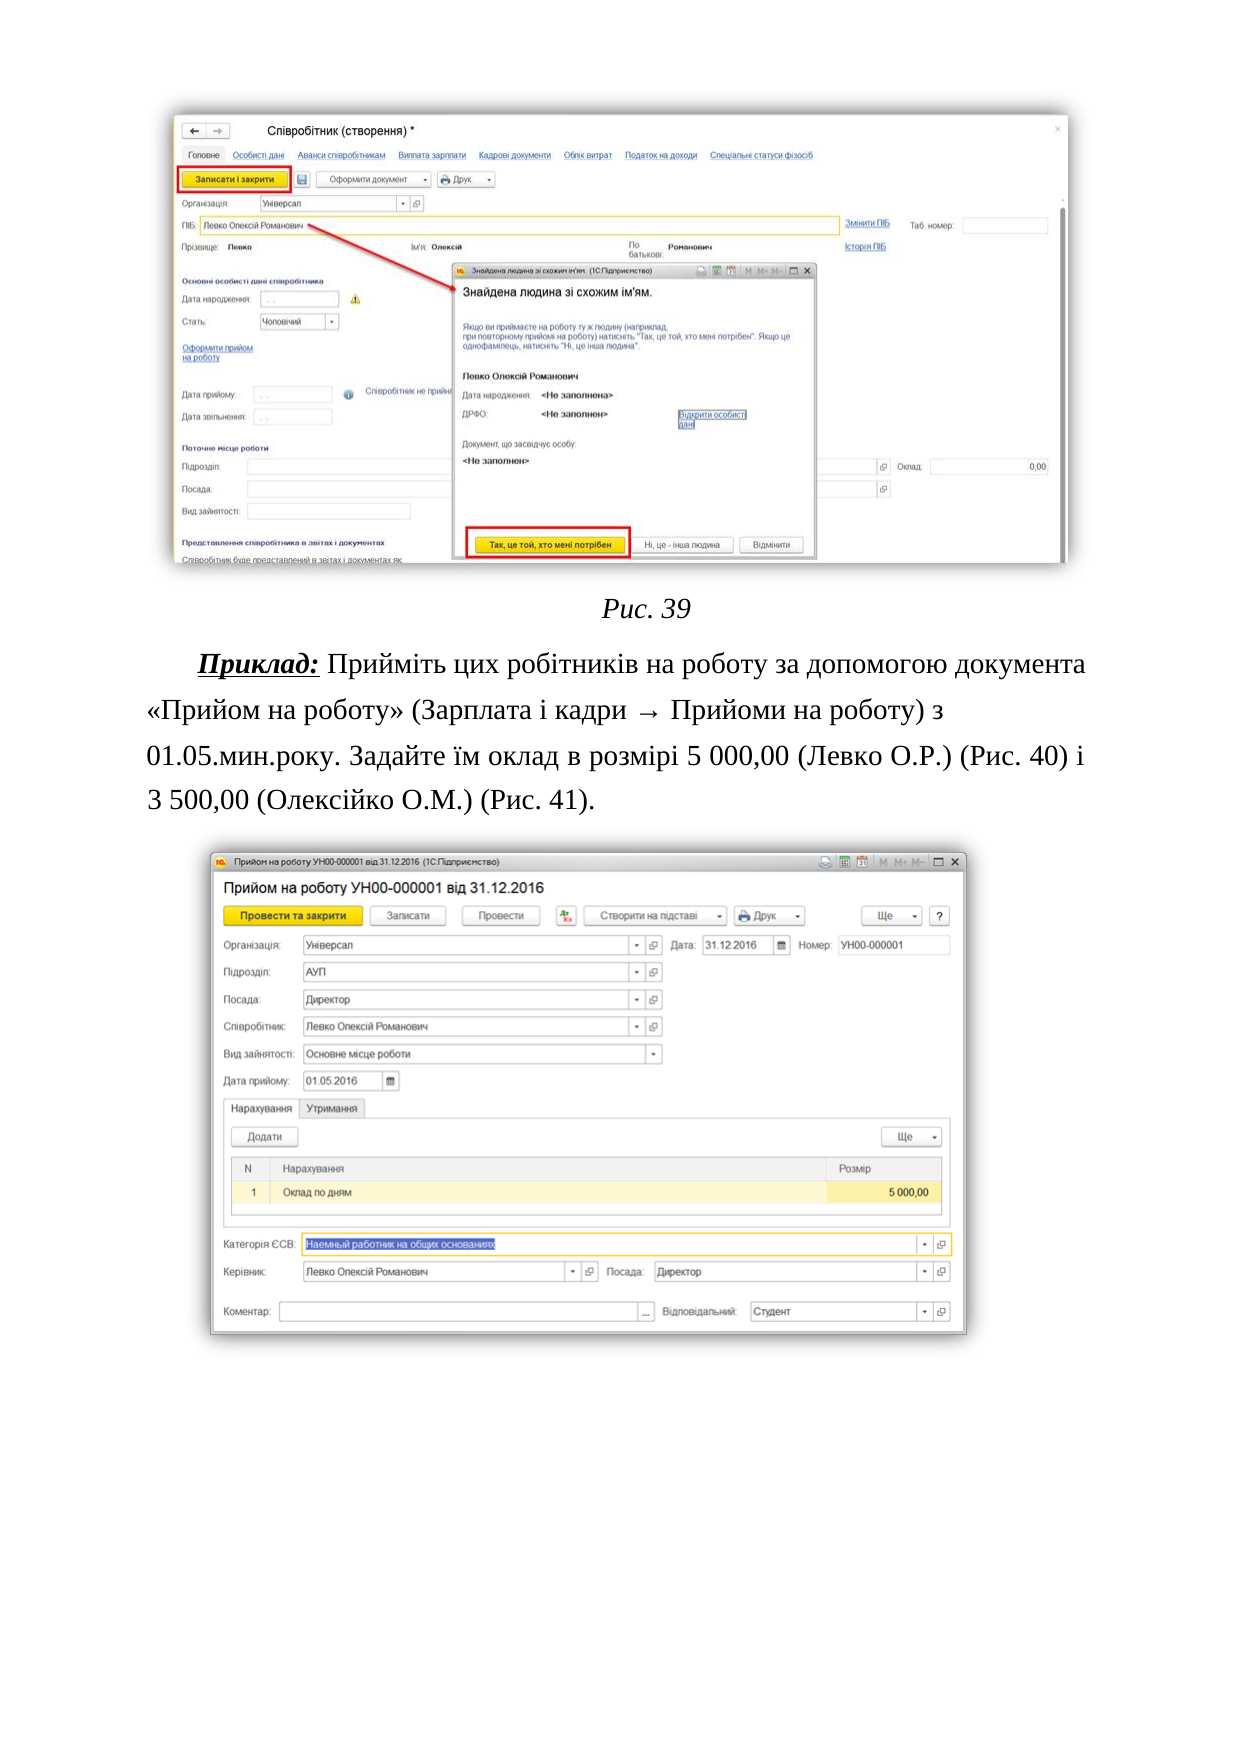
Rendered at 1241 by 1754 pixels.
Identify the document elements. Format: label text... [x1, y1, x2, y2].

picture [147, 88, 1094, 588]
text Приклад: Прийміть цих робітників на роботу за допомогою документа [148, 647, 1086, 680]
text «Прийом на роботу» (Зарплата і кадри → Прийоми на роботу) з [146, 692, 1086, 726]
subtitle Рис. 39 [205, 591, 1087, 624]
picture [184, 826, 992, 1360]
text 01.05.мин.року. Задайте їм оклад в розмірі 5 000,00 (Левко О.Р.) (Рис. 40) і 3 500,00 (Олексійко О.М.) (Рис. 41). [146, 738, 1086, 816]
